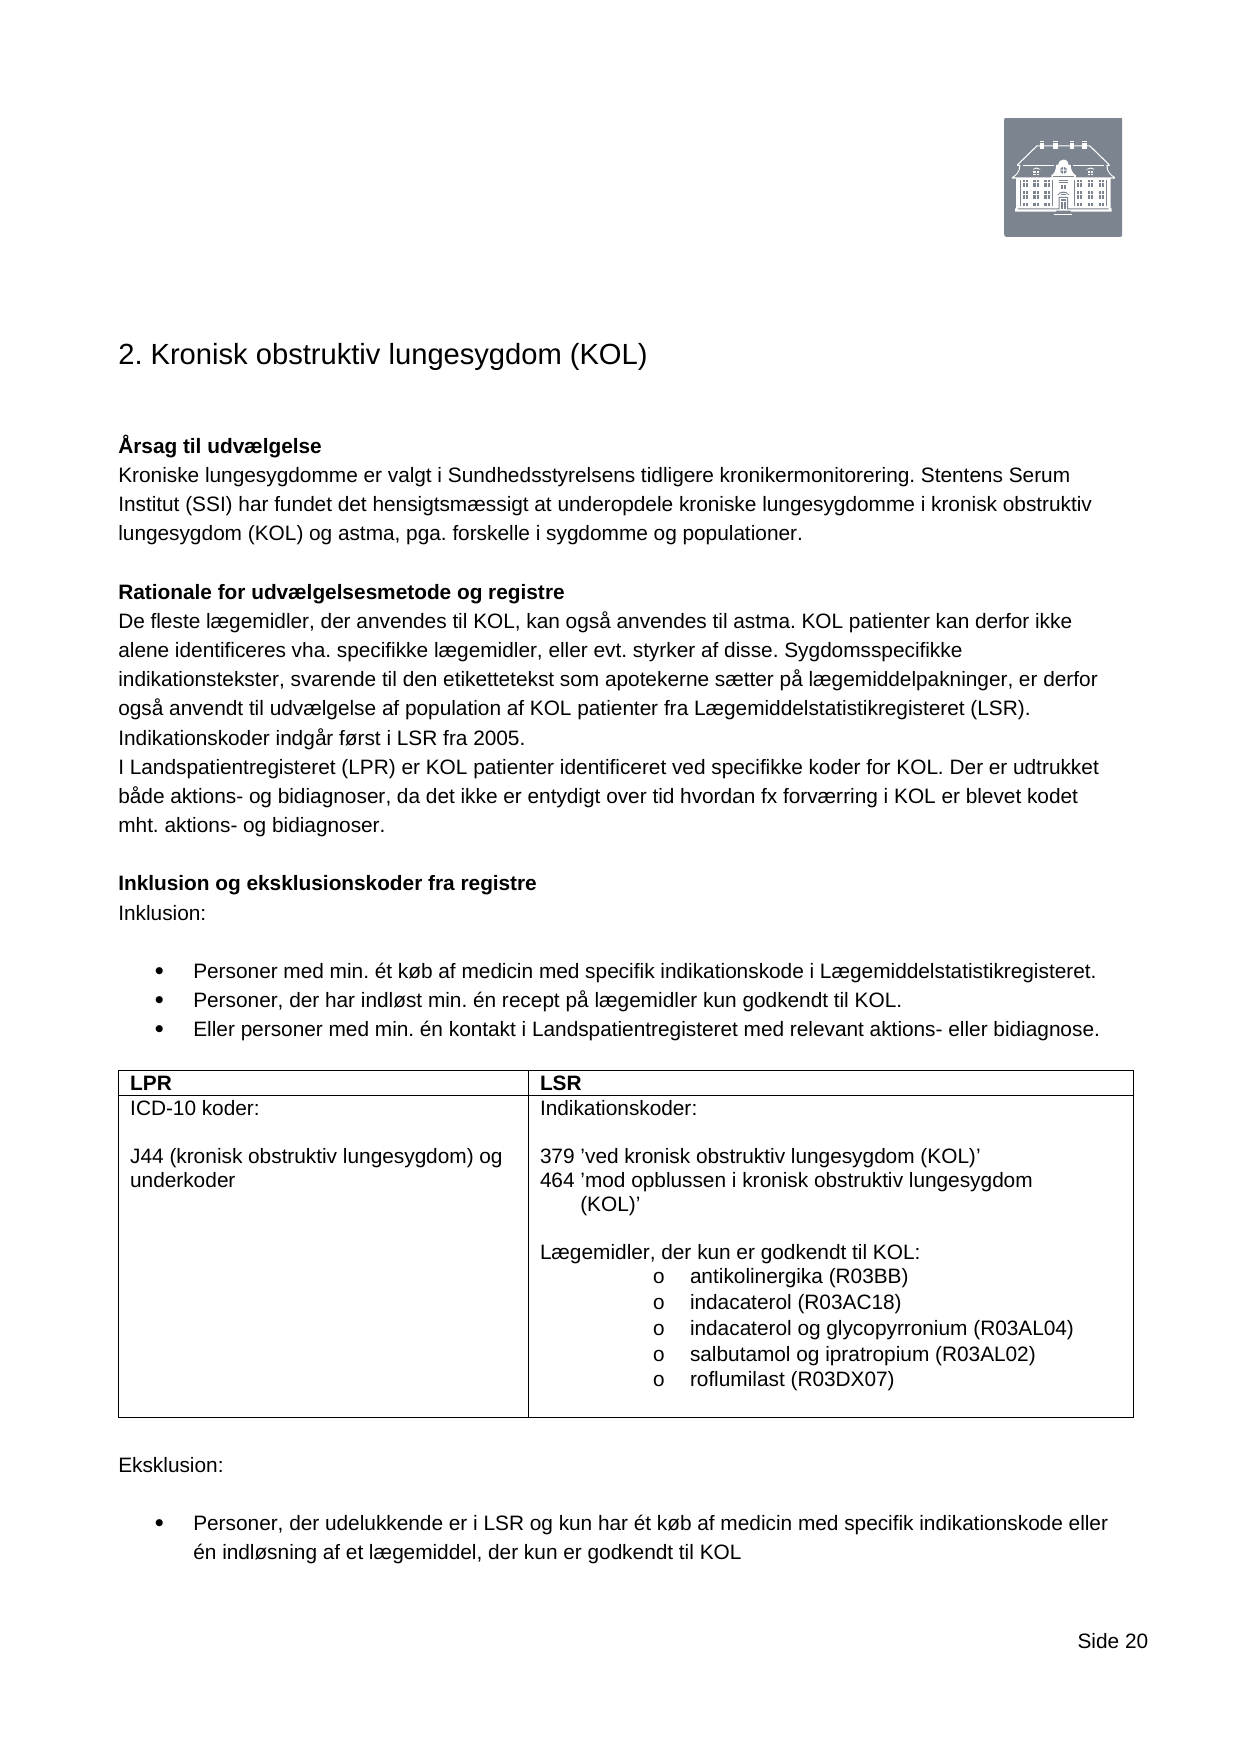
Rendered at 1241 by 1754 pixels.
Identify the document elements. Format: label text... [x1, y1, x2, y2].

subtitle Inklusion og eksklusionskoder fra registre [118, 866, 1122, 895]
text Kroniske lungesygdomme er valgt i Sundhedsstyrelsens tidligere kronikermonitorering. Stentens Serum Institut (SSI) har fundet det hensigtsmæssigt at underopdele kroniske lungesygdomme i kronisk obstruktiv lungesygdom (KOL) og astma, pga. forskelle i sygdomme og populationer. [118, 458, 1122, 545]
subtitle Årsag til udvælgelse [118, 428, 1122, 458]
subtitle 2. Kronisk obstruktiv lungesygdom (KOL) [118, 337, 1122, 370]
list Personer med min. ét køb af medicin med specifik indikationskode i Lægemiddelstatistikregisteret. [156, 953, 1122, 983]
text I Landspatientregisteret (LPR) er KOL patienter identificeret ved specifikke koder for KOL. Der er udtrukket både aktions- og bidiagnoser, da det ikke er entydigt over tid hvordan fx forværring i KOL er blevet kodet mht. aktions- og bidiagnoser. [118, 749, 1122, 837]
table_cell ICD-10 koder: J44 (kronisk obstruktiv lungesygdom) og underkoder [119, 1096, 528, 1417]
text De fleste lægemidler, der anvendes til KOL, kan også anvendes til astma. KOL patienter kan derfor ikke alene identificeres vha. specifikke lægemidler, eller evt. styrker af disse. Sygdomsspecifikke indikationstekster, svarende til den etikettetekst som apotekerne sætter på lægemiddelpakninger, er derfor også anvendt til udvælgelse af population af KOL patienter fra Lægemiddelstatistikregisteret (LSR). Indikationskoder indgår først i LSR fra 2005. [118, 603, 1122, 749]
text Inklusion: [118, 895, 1122, 924]
list Eller personer med min. én kontakt i Landspatientregisteret med relevant aktions- eller bidiagnose. [156, 1012, 1122, 1041]
text Eksklusion: [118, 1447, 1122, 1476]
list Personer, der udelukkende er i LSR og kun har ét køb af medicin med specifik indikationskode eller én indløsning af et lægemiddel, der kun er godkendt til KOL [156, 1506, 1122, 1564]
list Personer, der har indløst min. én recept på lægemidler kun godkendt til KOL. [156, 983, 1122, 1012]
table_cell Indikationskoder: 379 ’ved kronisk obstruktiv lungesygdom (KOL)’ 464 ’mod opblussen i kronisk obstruktiv lungesygdom (KOL)’ Lægemidler, der kun er godkendt til KOL: antikolinergika (R03BB) indacaterol (R03AC18) indacaterol og glycopyrronium (R03AL04) salbutamol og ipratropium (R03AL02) roflumilast (R03DX07) [529, 1096, 1133, 1417]
table_header LSR [529, 1071, 1133, 1095]
table_header LPR [119, 1071, 528, 1095]
subtitle Rationale for udvælgelsesmetode og registre [118, 574, 1122, 603]
